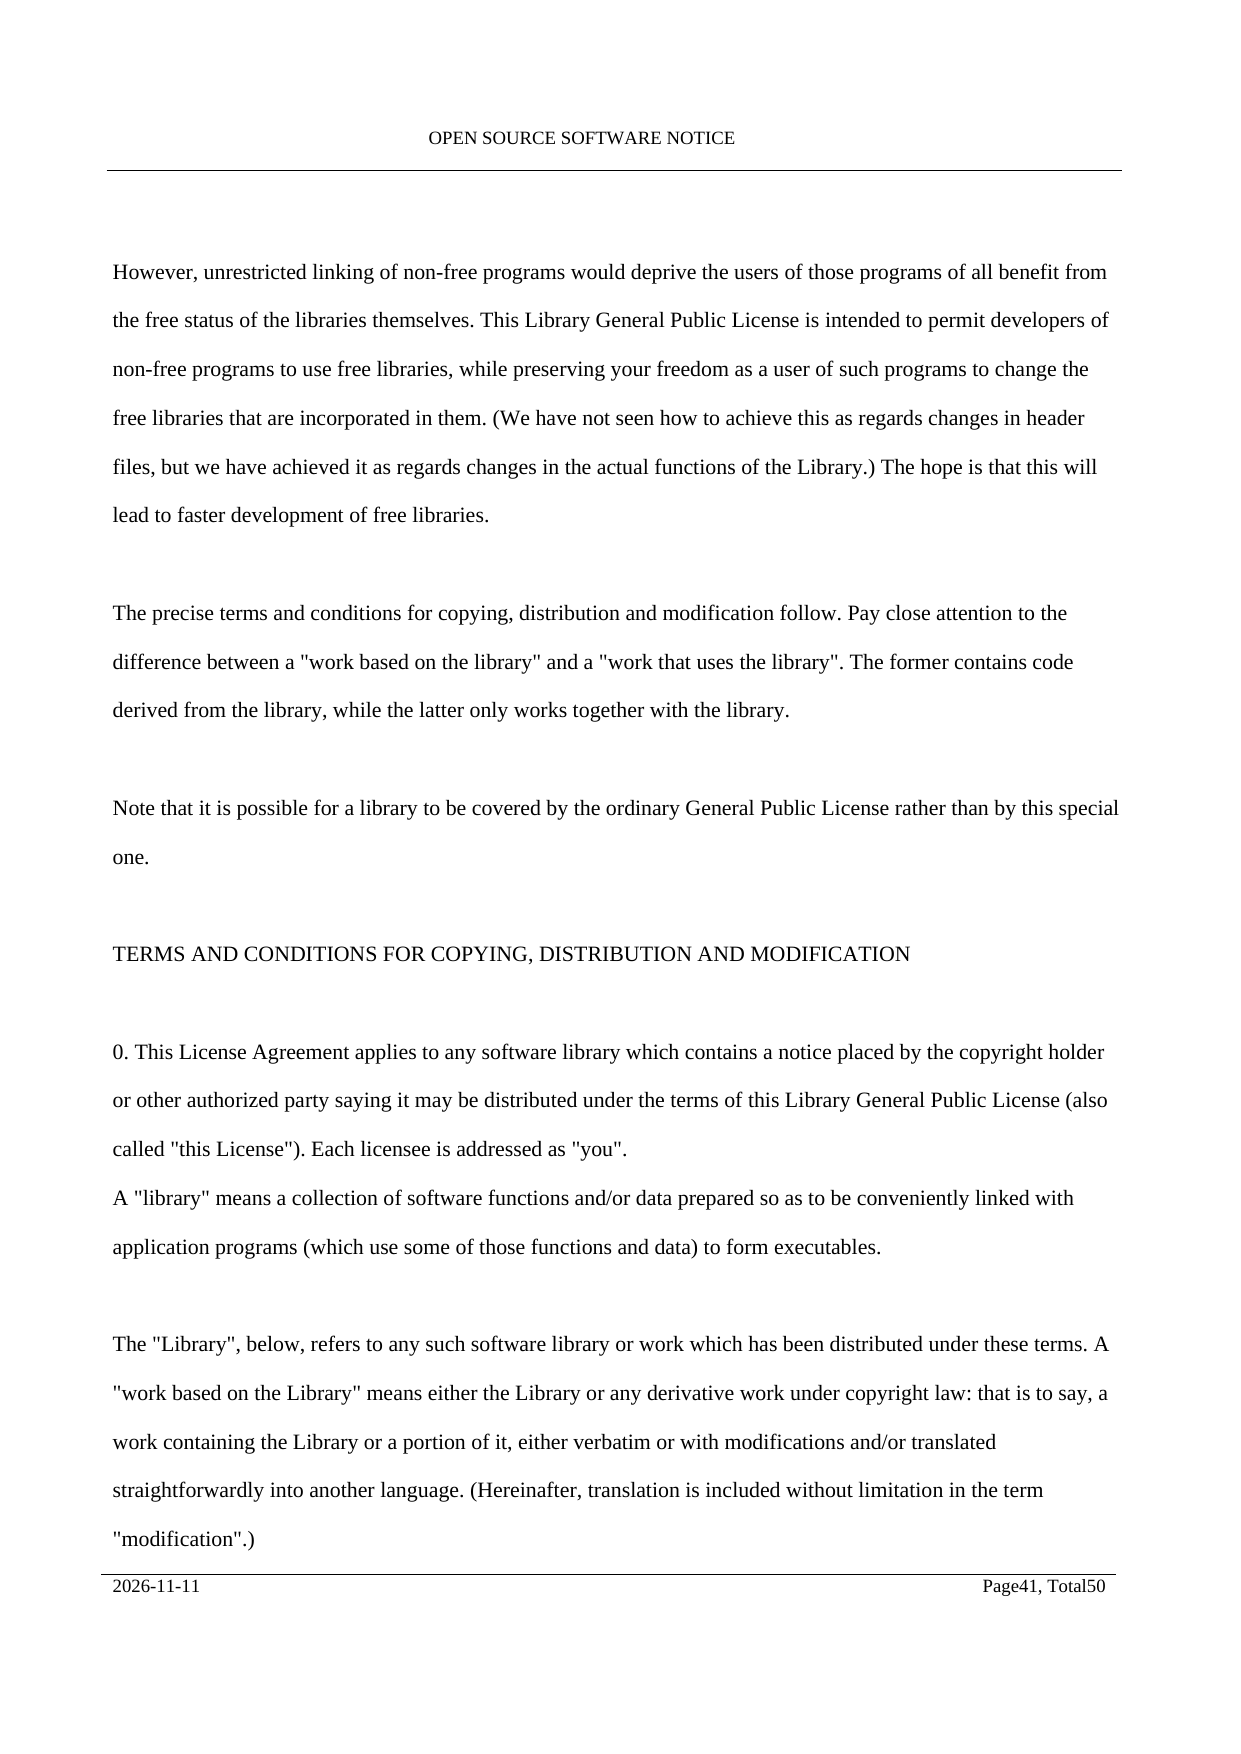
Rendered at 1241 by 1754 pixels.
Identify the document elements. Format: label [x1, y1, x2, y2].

text [112, 206, 1128, 1555]
